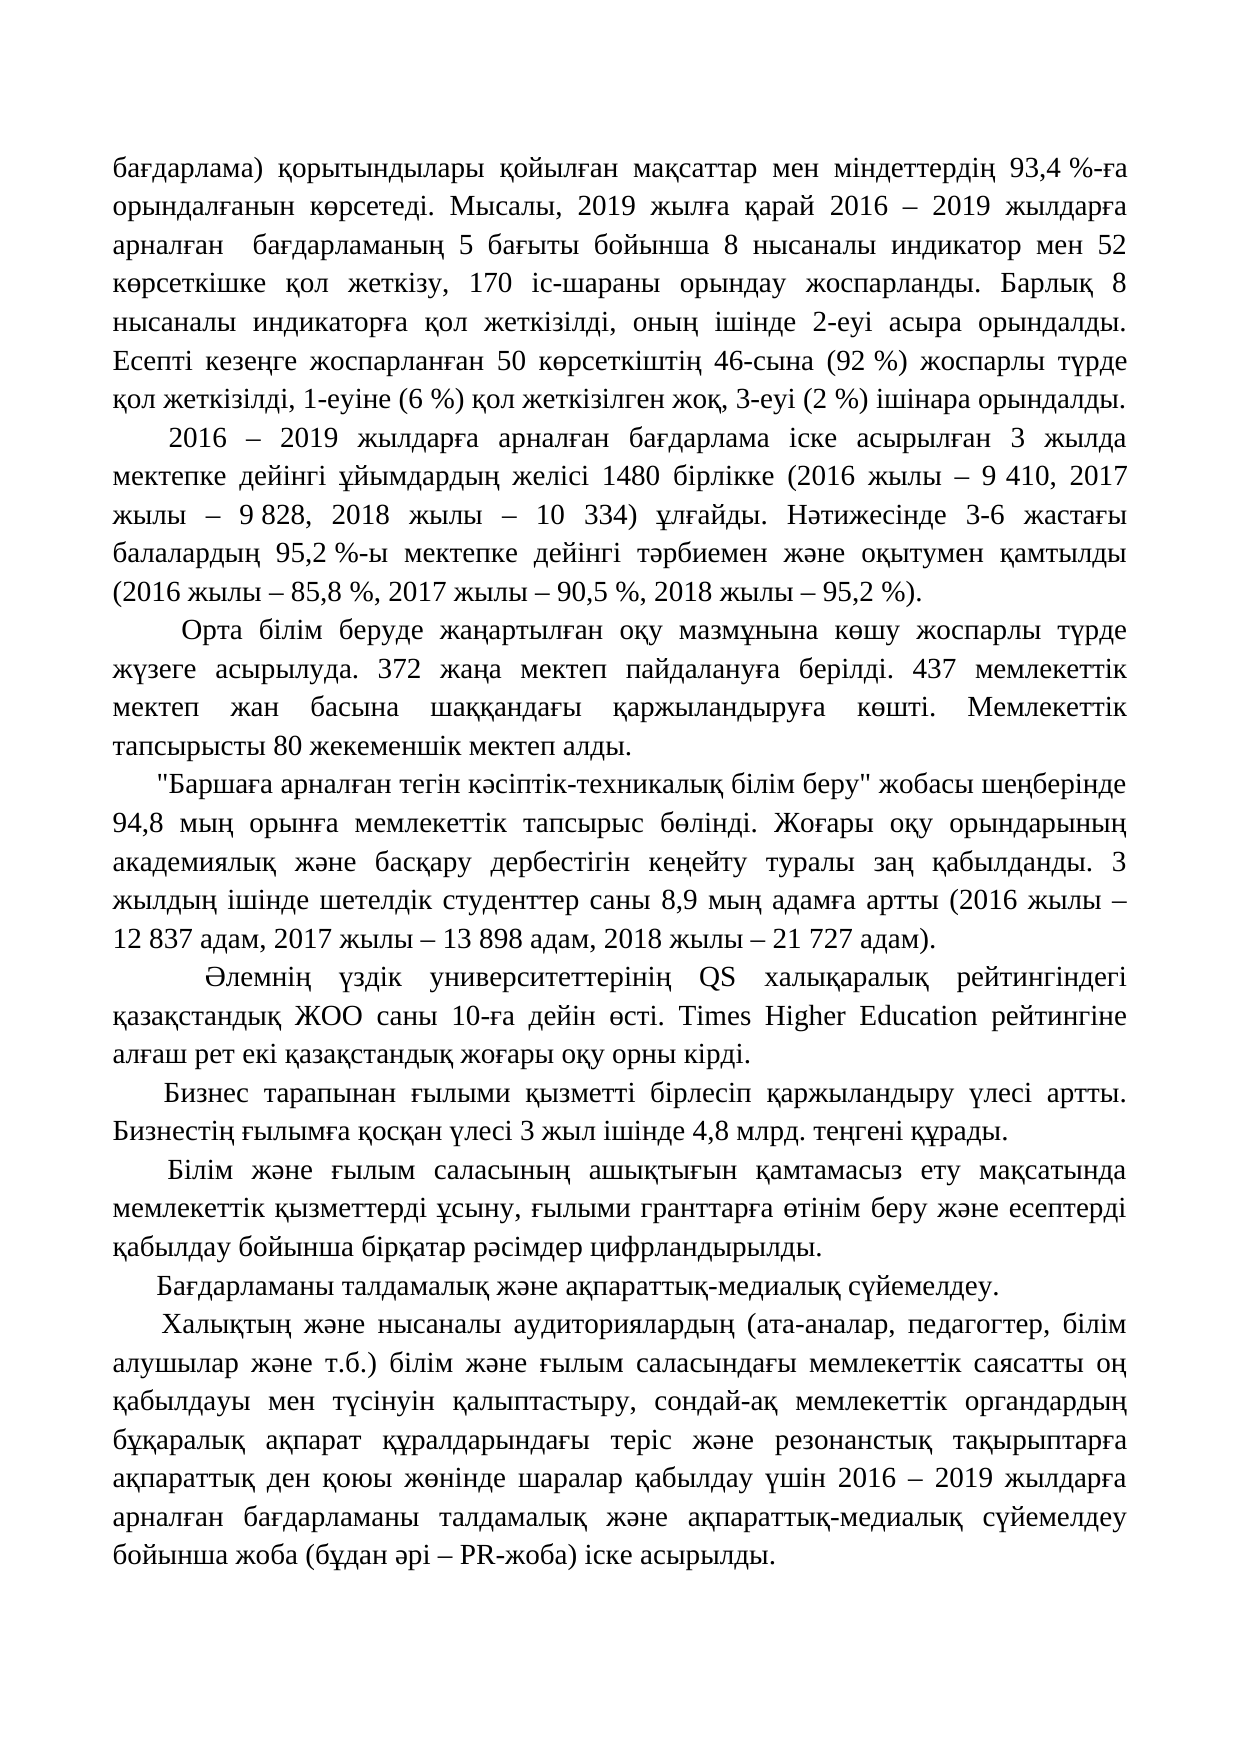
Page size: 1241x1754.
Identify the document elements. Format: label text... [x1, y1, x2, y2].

text Әлемнің үздік университеттерінің QS халықаралық рейтингіндегі қазақстандық ЖОО саны 10-ға дейін өсті. Times Higher Education рейтингіне алғаш рет екі қазақстандық жоғары оқу орны кірді. [112, 959, 1128, 1070]
text Орта білім беруде жаңартылған оқу мазмұнына көшу жоспарлы түрде жүзеге асырылуда. 372 жаңа мектеп пайдалануға берілді. 437 мемлекеттік мектеп жан басына шаққандағы қаржыландыруға көшті. Мемлекеттік тапсырысты 80 жекеменшік мектеп алды. [112, 612, 1128, 762]
text Білім және ғылым саласының ашықтығын қамтамасыз ету мақсатында мемлекеттік қызметтерді ұсыну, ғылыми гранттарға өтінім беру және есептерді қабылдау бойынша бірқатар рәсімдер цифрландырылды. [112, 1152, 1128, 1263]
text Халықтың және нысаналы аудиториялардың (ата-аналар, педагогтер, білім алушылар және т.б.) білім және ғылым саласындағы мемлекеттік саясатты оң қабылдауы мен түсінуін қалыптастыру, сондай-ақ мемлекеттік органдардың бұқаралық ақпарат құралдарындағы теріс және резонанстық тақырыптарға ақпараттық ден қоюы жөнінде шаралар қабылдау үшін 2016 – 2019 жылдарға арналған бағдарламаны талдамалық және ақпараттық-медиалық сүйемелдеу бойынша жоба (бұдан әрі – PR-жоба) іске асырылды. [112, 1306, 1128, 1571]
text "Баршаға арналған тегін кәсіптік-техникалық білім беру" жобасы шеңберінде 94,8 мың орынға мемлекеттік тапсырыс бөлінді. Жоғары оқу орындарының академиялық және басқару дербестігін кеңейту туралы заң қабылданды. 3 жылдың ішінде шетелдік студенттер саны 8,9 мың адамға артты (2016 жылы – 12 837 адам, 2017 жылы – 13 898 адам, 2018 жылы – 21 727 адам). [112, 767, 1128, 954]
text 2016 – 2019 жылдарға арналған бағдарлама іске асырылған 3 жылда мектепке дейінгі ұйымдардың желісі 1480 бірлікке (2016 жылы – 9 410, 2017 жылы – 9 828, 2018 жылы – 10 334) ұлғайды. Нәтижесінде 3-6 жастағы балалардың 95,2 %-ы мектепке дейінгі тәрбиемен және оқытумен қамтылды (2016 жылы – 85,8 %, 2017 жылы – 90,5 %, 2018 жылы – 95,2 %). [112, 420, 1128, 607]
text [112, 150, 1128, 415]
text Бағдарламаны талдамалық және ақпараттық-медиалық сүйемелдеу. [112, 1268, 1128, 1301]
text Бизнес тарапынан ғылыми қызметті бірлесіп қаржыландыру үлесі артты. Бизнестің ғылымға қосқан үлесі 3 жыл ішінде 4,8 млрд. теңгені құрады. [112, 1075, 1128, 1147]
